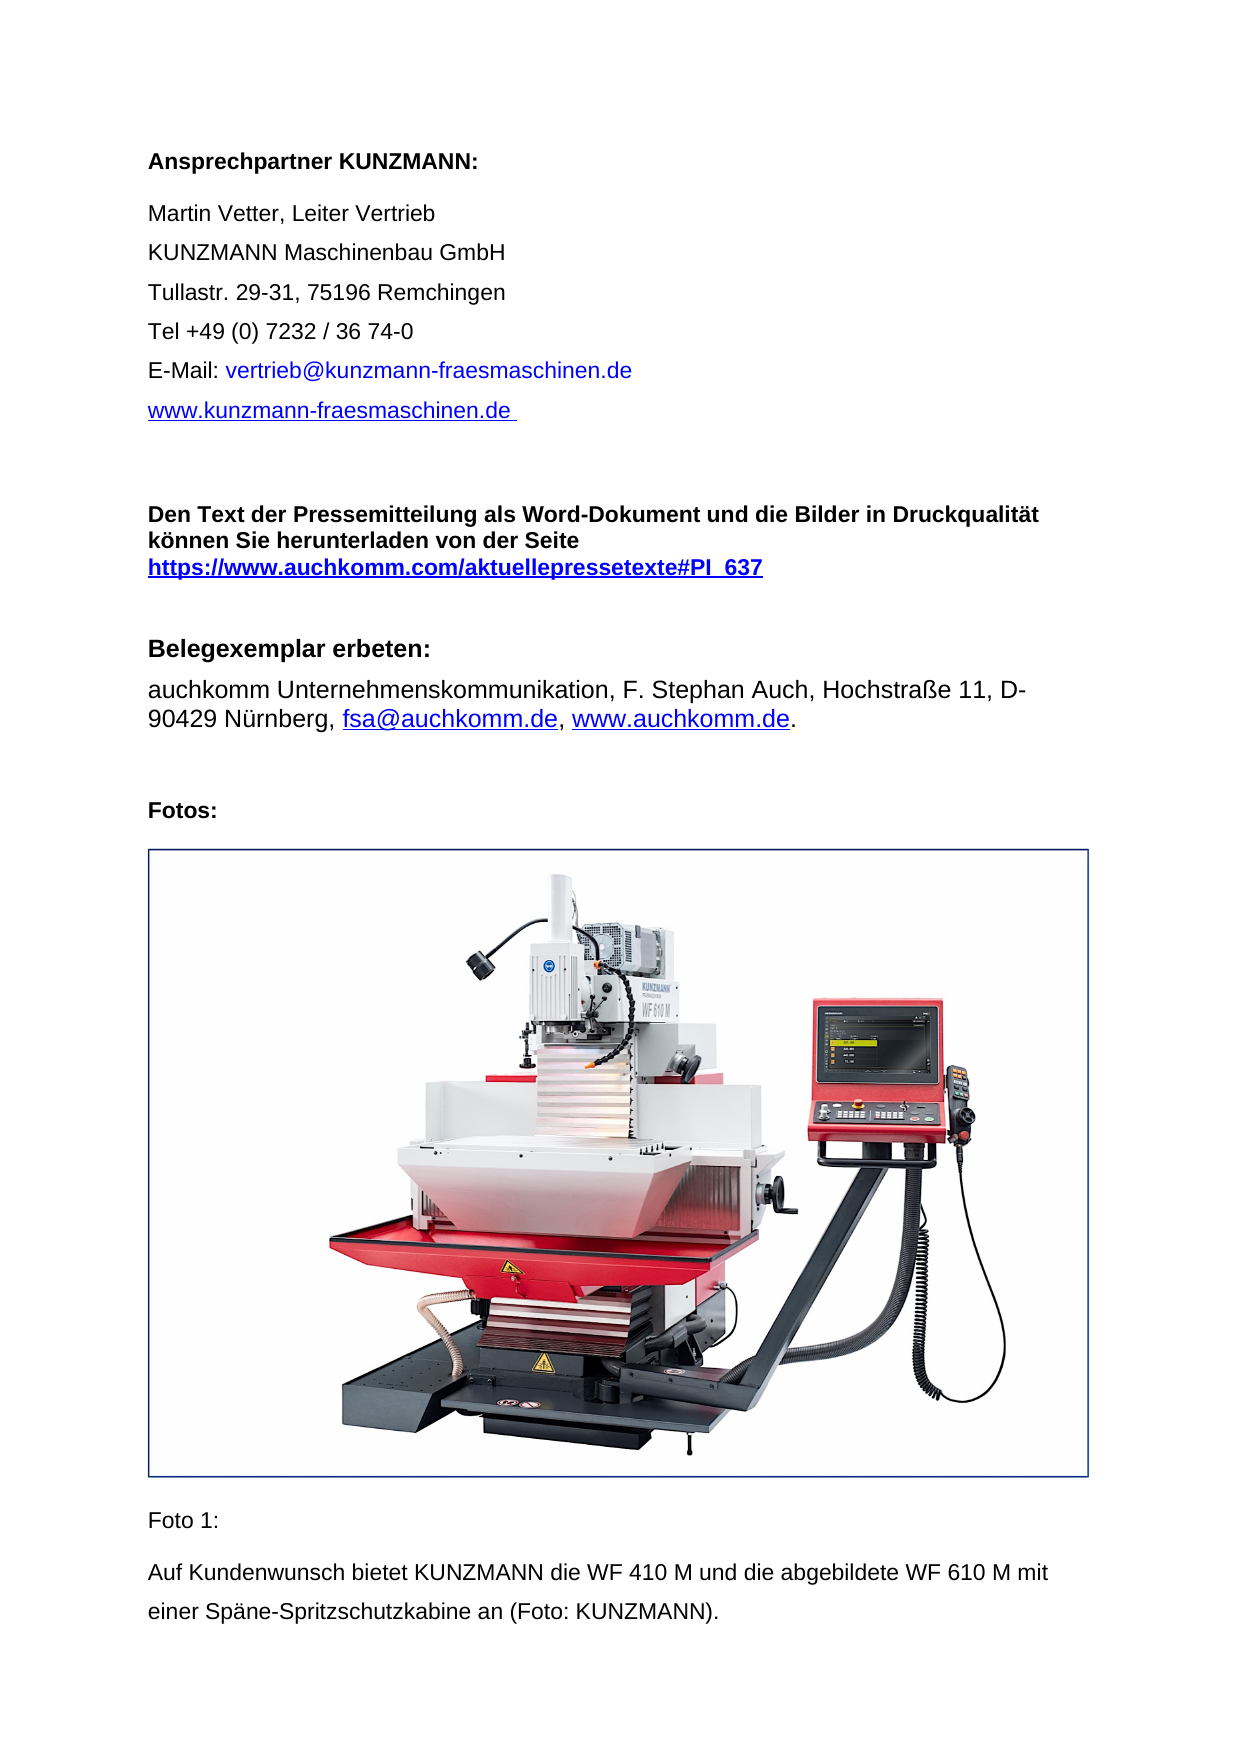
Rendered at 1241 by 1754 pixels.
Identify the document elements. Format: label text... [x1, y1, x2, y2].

text Auf Kundenwunsch bietet KUNZMANN die WF 410 M und die abgebildete WF 610 M mit einer Späne-Spritzschutzkabine an (Foto: KUNZMANN). [148, 1558, 1093, 1624]
text Den Text der Pressemitteilung als Word-Dokument und die Bilder in Druckqualität können Sie herunterladen von der Seite https://www.auchkomm.com/aktuellepressetexte#PI_637 [148, 501, 1093, 580]
text auchkomm Unternehmenskommunikation, F. Stephan Auch, Hochstraße 11, D-90429 Nürnberg, fsa@auchkomm.de, www.auchkomm.de. [148, 675, 1093, 732]
text Belegexemplar erbeten: [148, 634, 1093, 662]
text Fotos: [148, 797, 1093, 823]
picture [147, 848, 1092, 1480]
text Foto 1: [148, 1507, 1093, 1533]
text Martin Vetter, Leiter Vertrieb KUNZMANN Maschinenbau GmbH Tullastr. 29-31, 75196 Remchingen Tel +49 (0) 7232 / 36 74-0 E-Mail: vertrieb@kunzmann-fraesmaschinen.de www.kunzmann-fraesmaschinen.de [148, 199, 1093, 423]
text Ansprechpartner KUNZMANN: [148, 148, 1093, 174]
